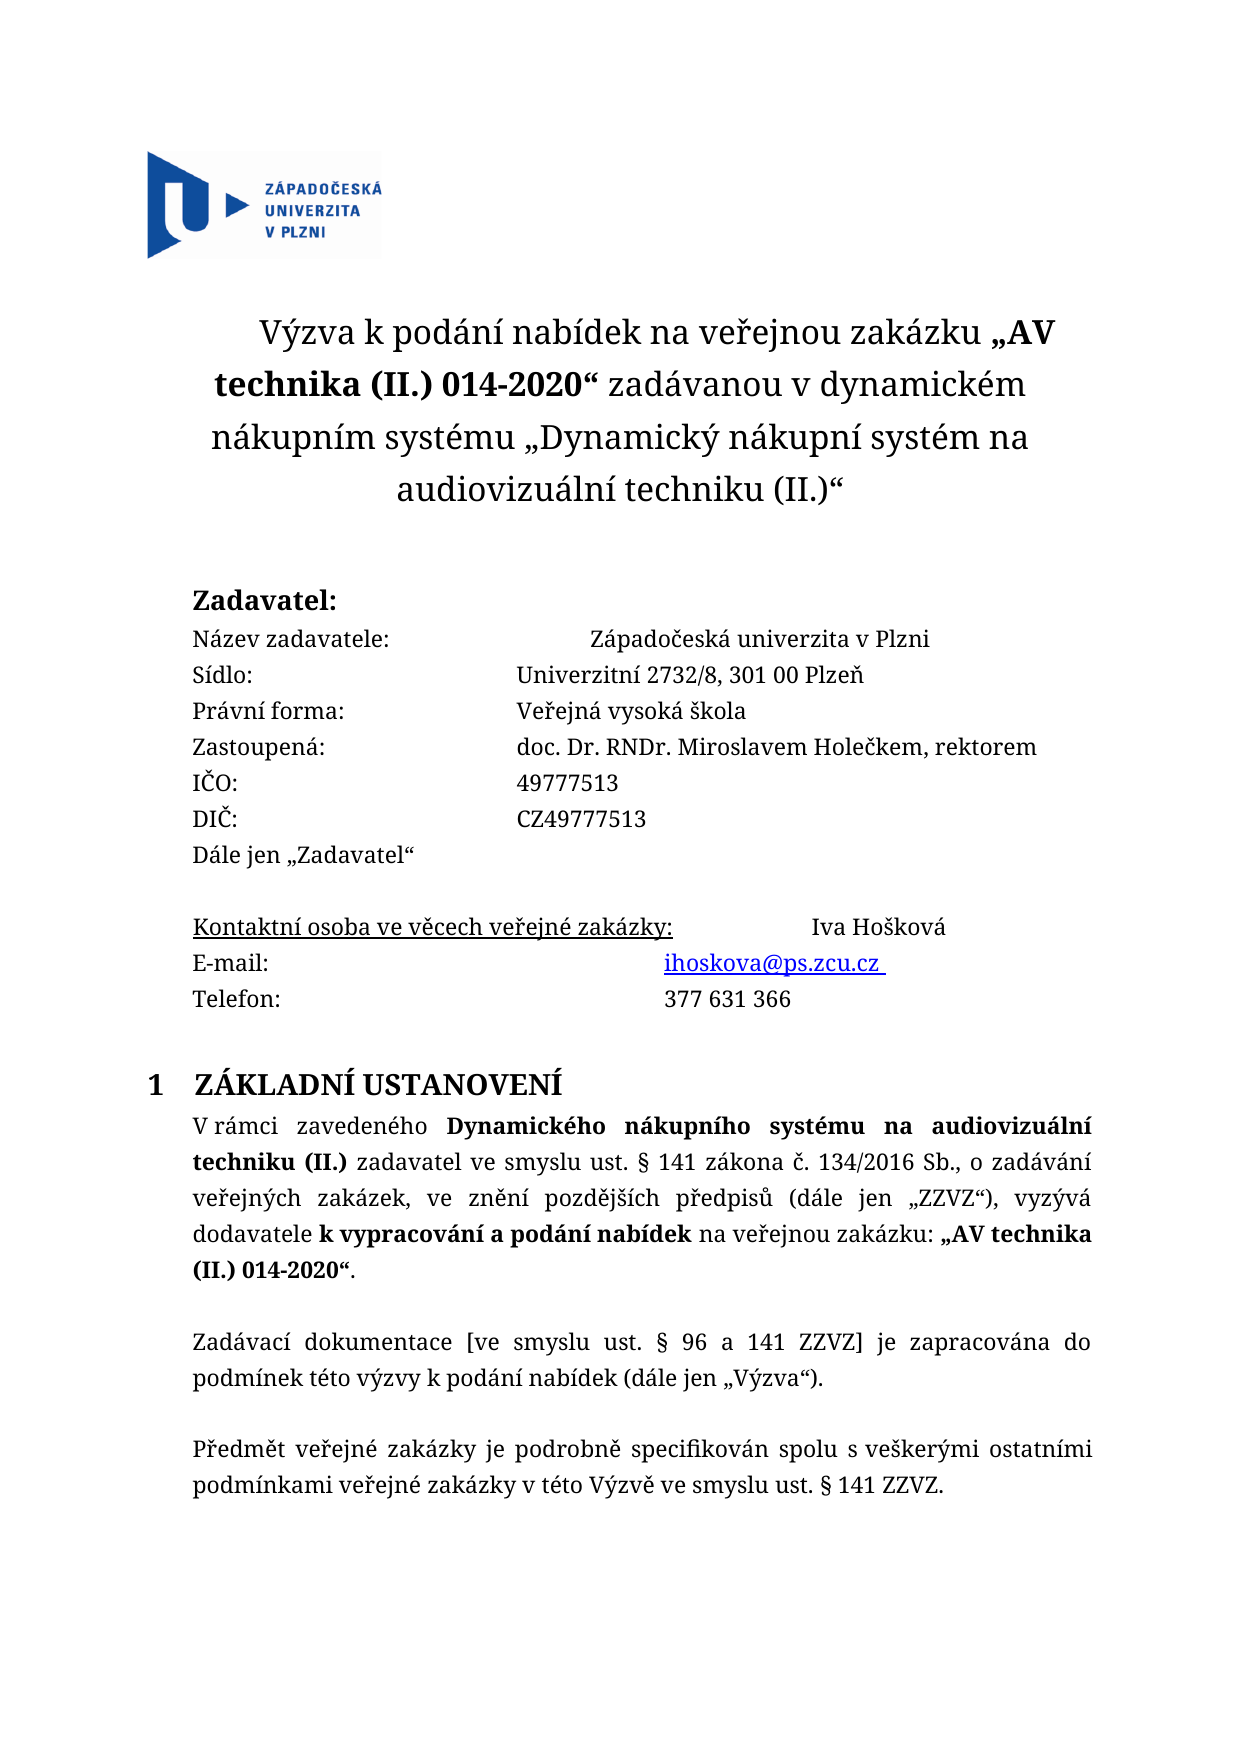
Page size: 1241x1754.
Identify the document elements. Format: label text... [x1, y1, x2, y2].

text 1 ZÁKLADNÍ USTANOVENÍ [148, 1064, 1093, 1104]
text Kontaktní osoba ve věcech veřejné zakázky: Iva Hošková [148, 911, 1093, 942]
picture [147, 151, 382, 259]
text Předmět veřejné zakázky je podrobně specifikován spolu s veškerými ostatními podmínkami veřejné zakázky v této Výzvě ve smyslu ust. § 141 ZZVZ. [192, 1433, 1093, 1501]
text Název zadavatele: Západočeská univerzita v Plzni [148, 623, 1093, 655]
text Zastoupená: doc. Dr. RNDr. Miroslavem Holečkem, rektorem [192, 731, 1093, 762]
text Zadávací dokumentace [ve smyslu ust. § 96 a 141 ZZVZ] je zapracována do podmínek této výzvy k podání nabídek (dále jen „Výzva“). [192, 1326, 1093, 1393]
text DIČ: CZ49777513 [148, 803, 1093, 834]
text V rámci zavedeného Dynamického nákupního systému na audiovizuální techniku (II.) zadavatel ve smyslu ust. § 141 zákona č. 134/2016 Sb., o zadávání veřejných zakázek, ve znění pozdějších předpisů (dále jen „ZZVZ“), vyzývá dodavatele k vypracování a podání nabídek na veřejnou zakázku: „AV technika (II.) 014-2020“. [192, 1110, 1093, 1285]
text E-mail: ihoskova@ps.zcu.cz [148, 947, 1093, 978]
text Dále jen „Zadavatel“ [148, 839, 1093, 870]
text IČO: 49777513 [148, 767, 1093, 798]
text Výzva k podání nabídek na veřejnou zakázku „AV technika (II.) 014-2020“ zadávanou v dynamickém nákupním systému „Dynamický nákupní systém na audiovizuální techniku (II.)“ [148, 309, 1093, 511]
text Telefon: 377 631 366 [148, 983, 1093, 1014]
text Zadavatel: [192, 581, 1093, 618]
text Sídlo: Univerzitní 2732/8, 301 00 Plzeň [148, 659, 1093, 691]
text Právní forma: Veřejná vysoká škola [148, 695, 1093, 727]
